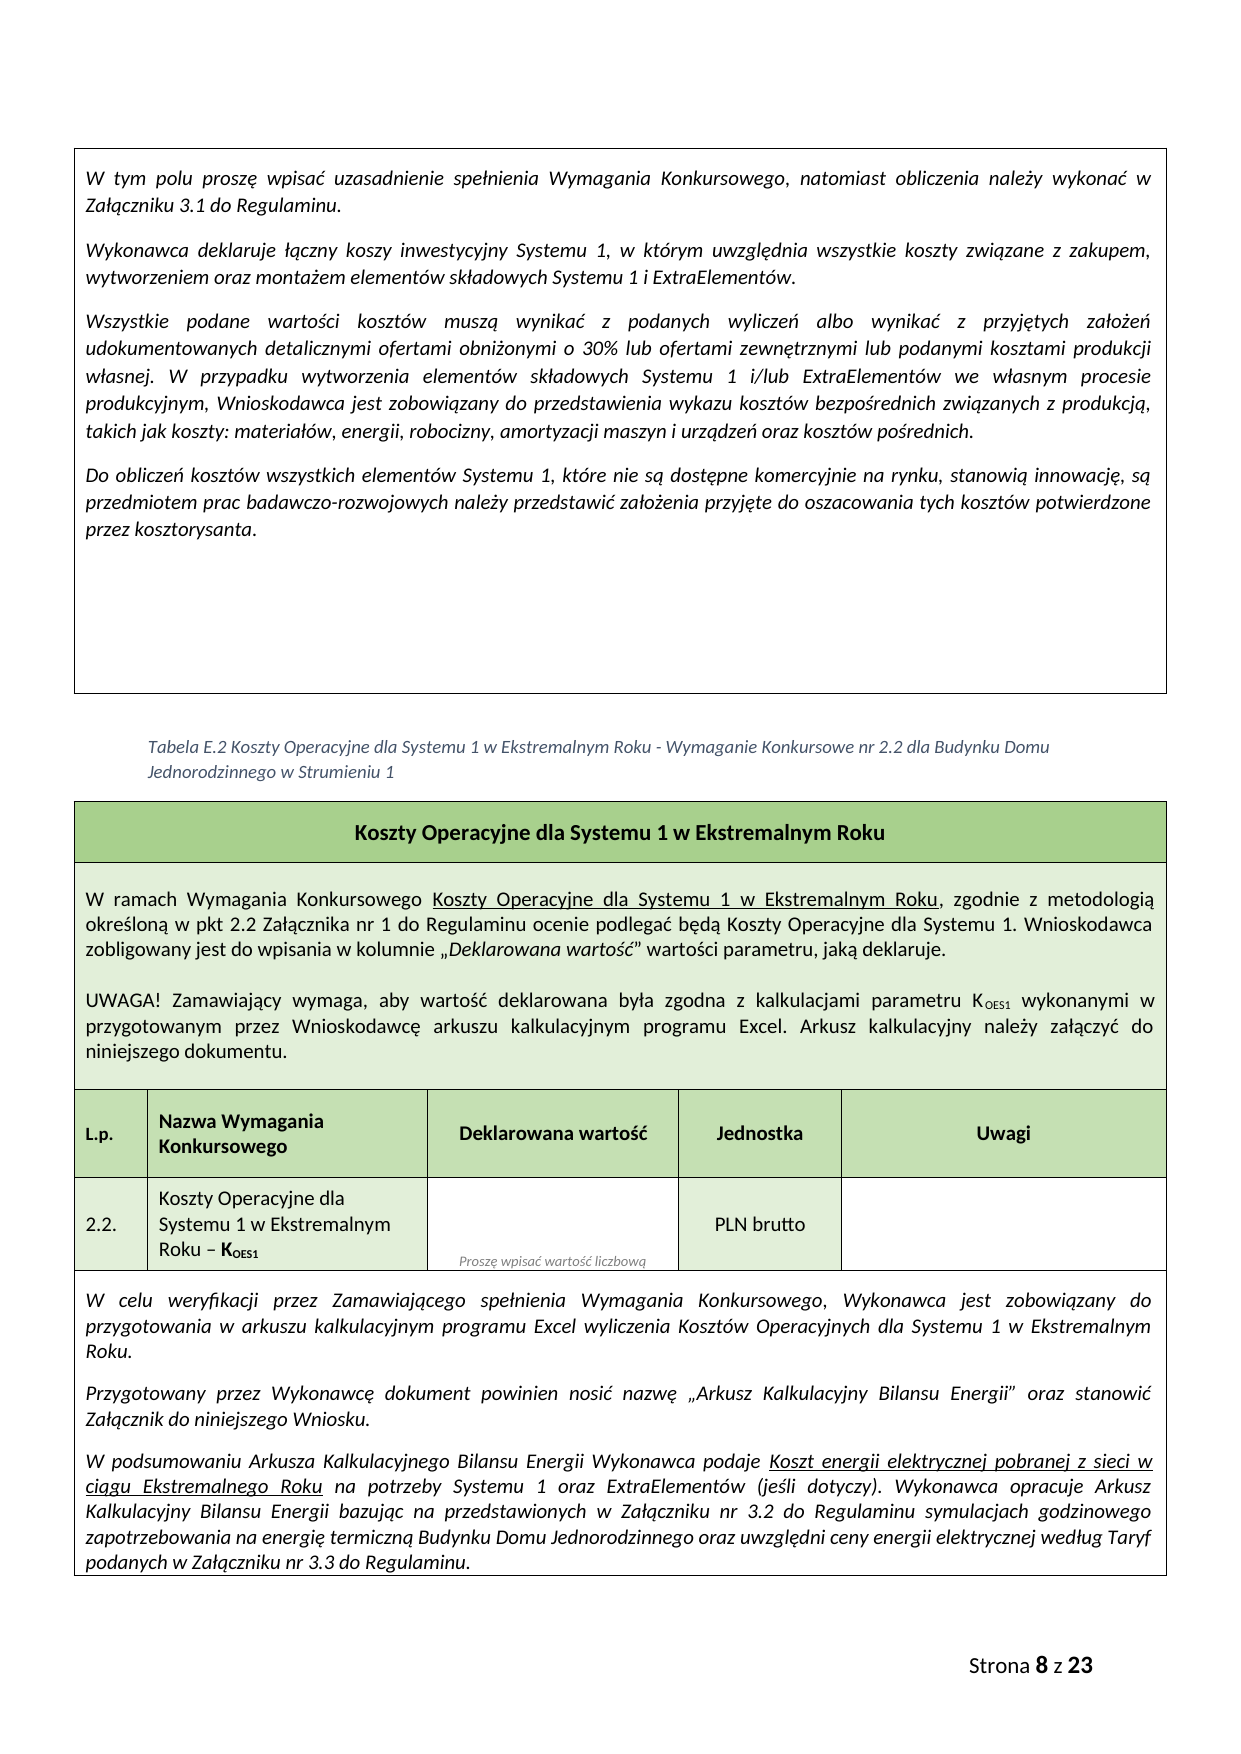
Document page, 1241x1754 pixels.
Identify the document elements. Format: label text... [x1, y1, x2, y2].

table_cell 2.2. [75, 1178, 147, 1270]
table_cell W ramach Wymagania Konkursowego Koszty Operacyjne dla Systemu 1 w Ekstremalnym Roku, zgodnie z metodologią określoną w pkt 2.2 Załącznika nr 1 do Regulaminu ocenie podlegać będą Koszty Operacyjne dla Systemu 1. Wnioskodawca zobligowany jest do wpisania w kolumnie „Deklarowana wartość” wartości parametru, jaką deklaruje. UWAGA! Zamawiający wymaga, aby wartość deklarowana była zgodna z kalkulacjami parametru KOES1 wykonanymi w przygotowanym przez Wnioskodawcę arkuszu kalkulacyjnym programu Excel. Arkusz kalkulacyjny należy załączyć do niniejszego dokumentu. [75, 863, 1166, 1089]
table_cell L.p. [75, 1090, 147, 1177]
table_cell W tym polu proszę wpisać uzasadnienie spełnienia Wymagania Konkursowego, natomiast obliczenia należy wykonać w Załączniku 3.1 do Regulaminu. Wykonawca deklaruje łączny koszy inwestycyjny Systemu 1, w którym uwzględnia wszystkie koszty związane z zakupem, wytworzeniem oraz montażem elementów składowych Systemu 1 i ExtraElementów. Wszystkie podane wartości kosztów muszą wynikać z podanych wyliczeń albo wynikać z przyjętych założeń udokumentowanych detalicznymi ofertami obniżonymi o 30% lub ofertami zewnętrznymi lub podanymi kosztami produkcji własnej. W przypadku wytworzenia elementów składowych Systemu 1 i/lub ExtraElementów we własnym procesie produkcyjnym, Wnioskodawca jest zobowiązany do przedstawienia wykazu kosztów bezpośrednich związanych z produkcją, takich jak koszty: materiałów, energii, robocizny, amortyzacji maszyn i urządzeń oraz kosztów pośrednich. Do obliczeń kosztów wszystkich elementów Systemu 1, które nie są dostępne komercyjnie na rynku, stanowią innowację, są przedmiotem prac badawczo-rozwojowych należy przedstawić założenia przyjęte do oszacowania tych kosztów potwierdzone przez kosztorysanta. [75, 149, 1166, 693]
table_cell Koszty Operacyjne dla Systemu 1 w Ekstremalnym Roku – KOES1 [148, 1178, 427, 1270]
table_cell [842, 1178, 1166, 1270]
table_cell Proszę wpisać wartość liczbową [428, 1178, 678, 1270]
table_cell Jednostka [679, 1090, 841, 1177]
table_cell Nazwa Wymagania Konkursowego [148, 1090, 427, 1177]
table_cell Uwagi [842, 1090, 1166, 1177]
table_cell Deklarowana wartość [428, 1090, 678, 1177]
text Tabela E.2 Koszty Operacyjne dla Systemu 1 w Ekstremalnym Roku - Wymaganie Konkursowe nr 2.2 dla Budynku Domu Jednorodzinnego w Strumieniu 1 [148, 735, 1093, 783]
table_cell PLN brutto [679, 1178, 841, 1270]
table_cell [75, 1271, 1166, 1575]
table_header Koszty Operacyjne dla Systemu 1 w Ekstremalnym Roku [75, 802, 1166, 862]
